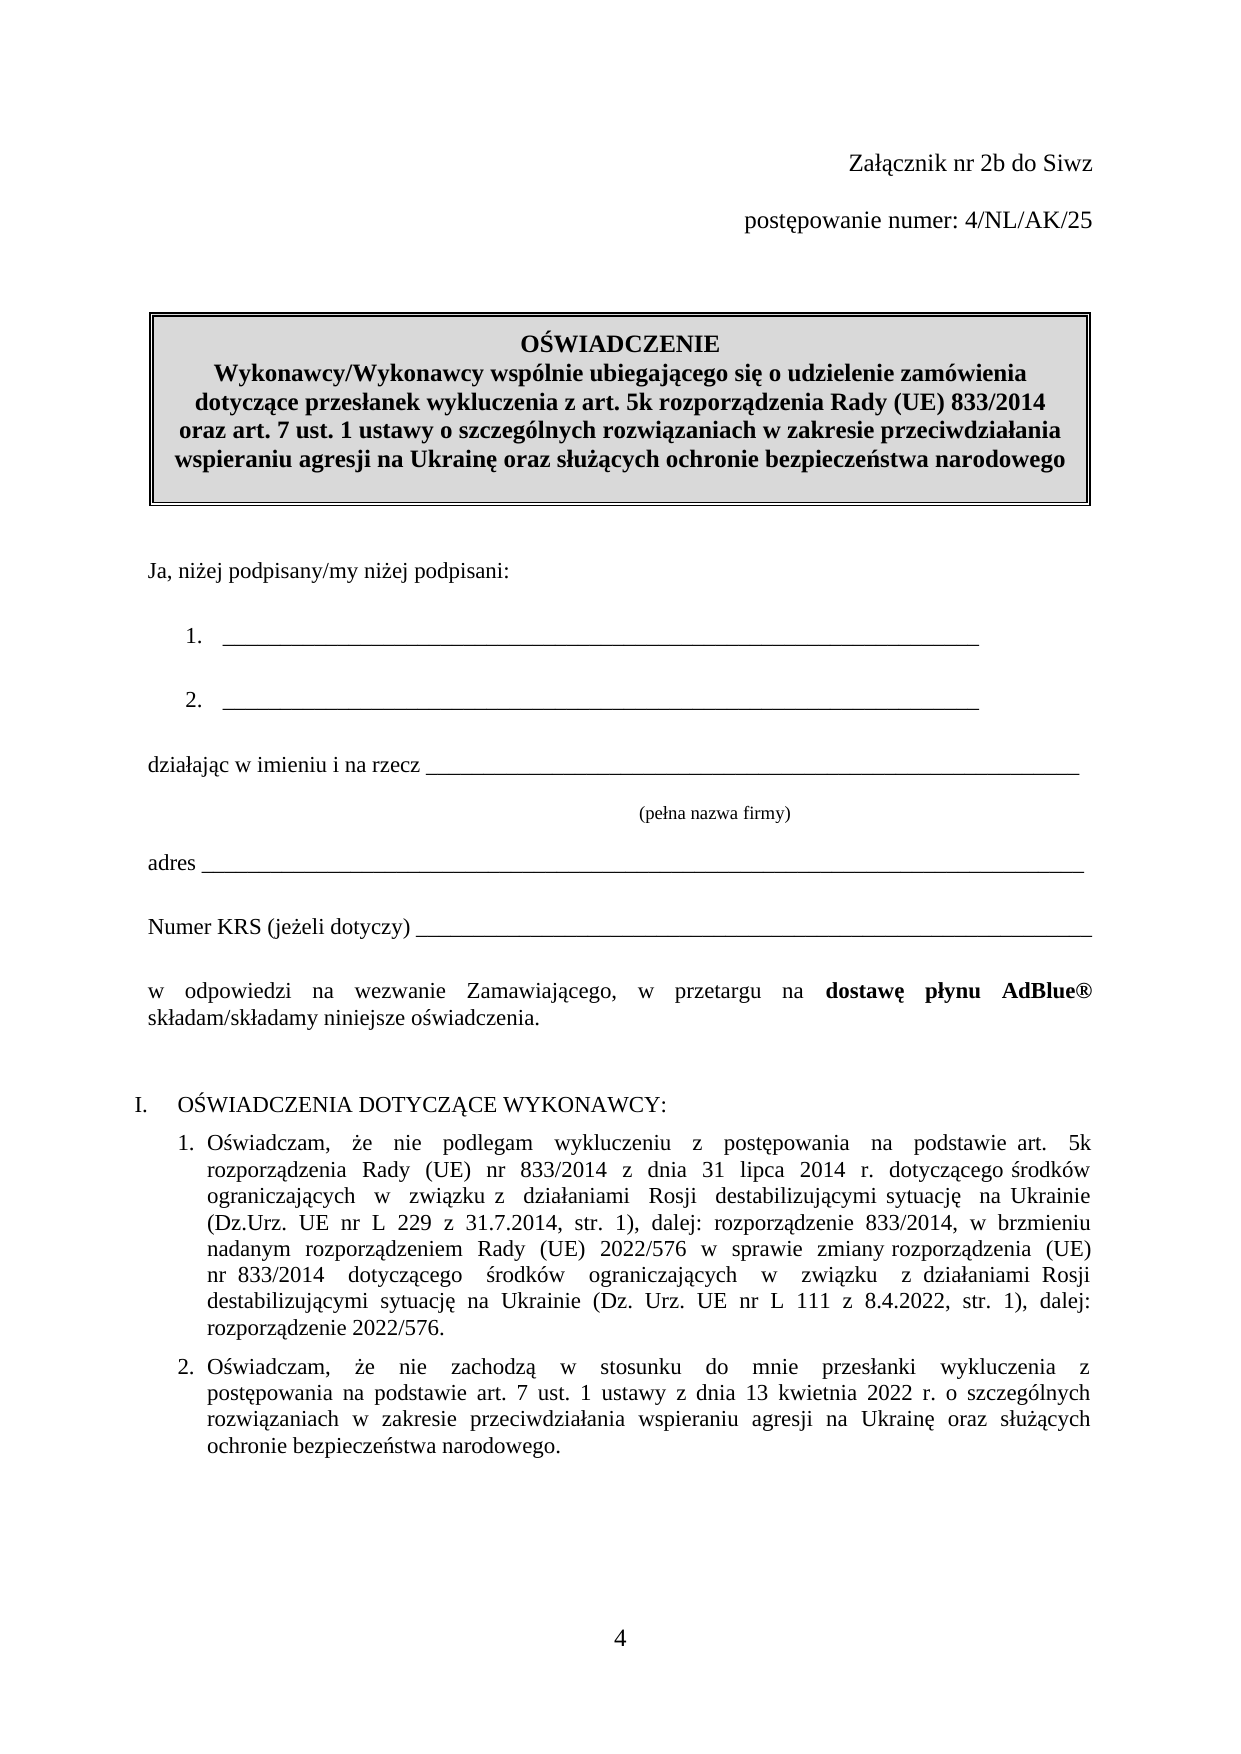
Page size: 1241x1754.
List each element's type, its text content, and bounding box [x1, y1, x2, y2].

text Załącznik nr 2b do Siwz [148, 148, 1092, 176]
table_header OŚWIADCZENIE Wykonawcy/Wykonawcy wspólnie ubiegającego się o udzielenie zamówienia dotyczące przesłanek wykluczenia z art. 5k rozporządzenia Rady (UE) 833/2014 oraz art. 7 ust. 1 ustawy o szczególnych rozwiązaniach w zakresie przeciwdziałania wspieraniu agresji na Ukrainę oraz służących ochronie bezpieczeństwa narodowego [154, 317, 1086, 502]
text Ja, niżej podpisany/my niżej podpisani: [148, 557, 1092, 583]
list __________________________________________________________________ [185, 622, 1092, 648]
text w odpowiedzi na wezwanie Zamawiającego, w przetargu na dostawę płynu AdBlue® składam/składamy niniejsze oświadczenia. [148, 977, 1092, 1030]
text postępowanie numer: 4/NL/AK/25 [148, 205, 1092, 234]
text Numer KRS (jeżeli dotyczy) ___________________________________________________________ [148, 913, 1092, 939]
list __________________________________________________________________ [185, 686, 1092, 712]
text działając w imieniu i na rzecz _________________________________________________________ [148, 751, 1092, 777]
list Oświadczam, że nie zachodzą w stosunku do mnie przesłanki wykluczenia z postępowania na podstawie art. 7 ust. 1 ustawy z dnia 13 kwietnia 2022 r. o szczególnych rozwiązaniach w zakresie przeciwdziałania wspieraniu agresji na Ukrainę oraz służących ochronie bezpieczeństwa narodowego. [177, 1353, 1092, 1458]
text (pełna nazwa firmy) [148, 802, 1092, 823]
text adres _____________________________________________________________________________ [148, 848, 1092, 875]
list OŚWIADCZENIA DOTYCZĄCE WYKONAWCY: [148, 1091, 1092, 1117]
list Oświadczam, że nie podlegam wykluczeniu z postępowania na podstawie art. 5k rozporządzenia Rady (UE) nr 833/2014 z dnia 31 lipca 2014 r. dotyczącego środków ograniczających w związku z działaniami Rosji destabilizującymi sytuację na Ukrainie (Dz.Urz. UE nr L 229 z 31.7.2014, str. 1), dalej: rozporządzenie 833/2014, w brzmieniu nadanym rozporządzeniem Rady (UE) 2022/576 w sprawie zmiany rozporządzenia (UE) nr 833/2014 dotyczącego środków ograniczających w związku z działaniami Rosji destabilizującymi sytuację na Ukrainie (Dz. Urz. UE nr L 111 z 8.4.2022, str. 1), dalej: rozporządzenie 2022/576. [177, 1129, 1092, 1340]
